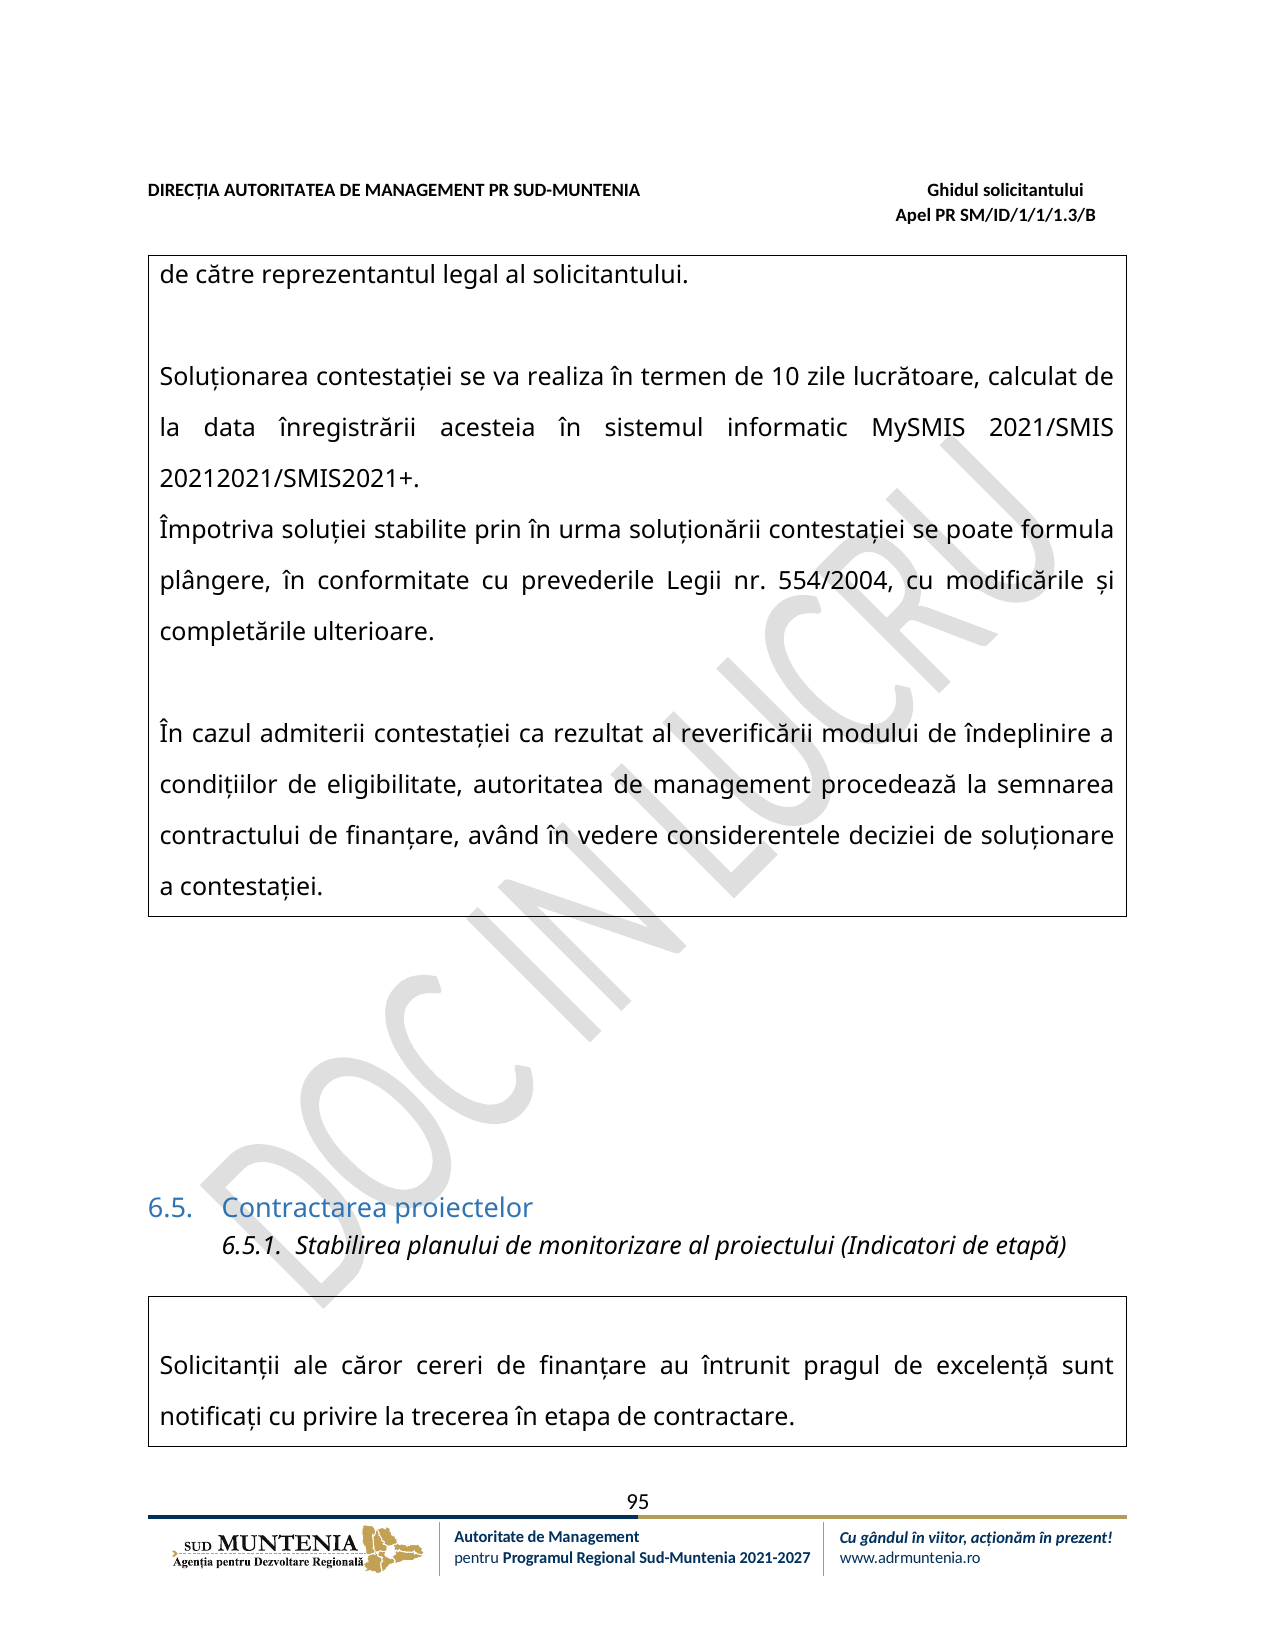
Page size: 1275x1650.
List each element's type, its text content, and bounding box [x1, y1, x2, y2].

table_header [149, 1297, 1126, 1446]
text 6.5.1. Stabilirea planului de monitorizare al proiectului (Indicatori de etapă) [148, 1228, 1127, 1262]
subtitle 6.5. Contractarea proiectelor [148, 1188, 1127, 1225]
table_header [149, 256, 1126, 916]
